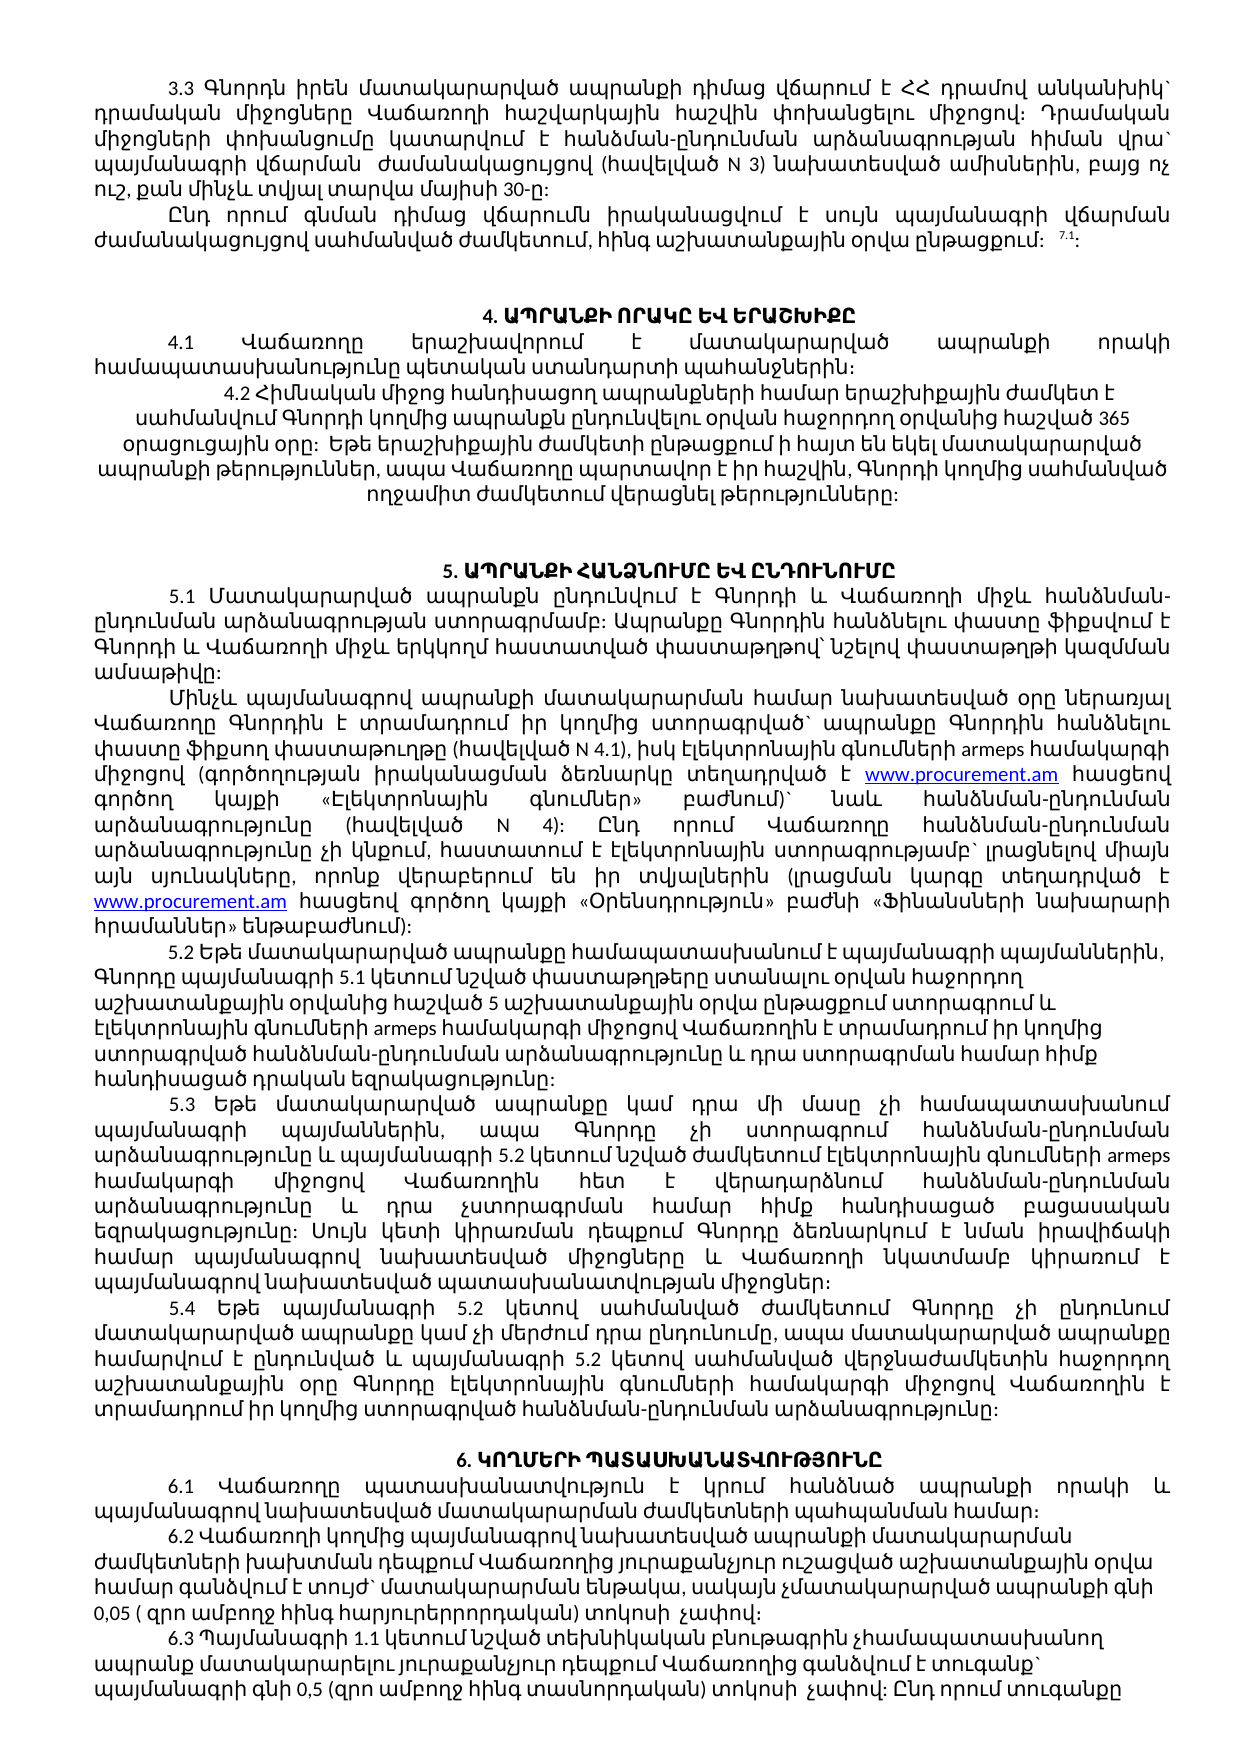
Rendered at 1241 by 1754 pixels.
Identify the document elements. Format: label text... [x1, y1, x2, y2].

text Ընդ որում գնման դիմաց վճարումն իրականացվում է սույն պայմանագրի վճարման ժամանակացույցով սահմանված ժամկետում, հինգ աշխատանքային օրվա ընթացքում: 7.1: [94, 202, 1171, 253]
text 6. ԿՈՂՄԵՐԻ ՊԱՏԱՍԽԱՆԱՏՎՈՒԹՅՈՒՆԸ [94, 1447, 1171, 1473]
text 5.3 Եթե մատակարարված ապրանքը կամ դրա մի մասը չի համապատասխանում պայմանագրի պայմաններին, ապա Գնորդը չի ստորագրում հանձնման-ընդունման արձանագրությունը և պայմանագրի 5.2 կետում նշված ժամկետում էլեկտրոնային գնումների armeps համակարգի միջոցով Վաճառողին հետ է վերադարձնում հանձնման-ընդունման արձանագրությունը և դրա չստորագրման համար հիմք հանդիսացած բացասական եզրակացությունը: Սույն կետի կիրառման դեպքում Գնորդը ձեռնարկում է նման իրավիճակի համար պայմանագրով նախատեսված միջոցները և Վաճառողի նկատմամբ կիրառում է պայմանագրով նախատեսված պատասխանատվության միջոցներ։ [94, 1092, 1171, 1295]
text 5.4 Եթե պայմանագրի 5.2 կետով սահմանված ժամկետում Գնորդը չի ընդունում մատակարարված ապրանքը կամ չի մերժում դրա ընդունումը, ապա մատակարարված ապրանքը համարվում է ընդունված և պայմանագրի 5.2 կետով սահմանված վերջնաժամկետին հաջորդող աշխատանքային օրը Գնորդը էլեկտրոնային գնումների համակարգի միջոցով Վաճառողին է տրամադրում իր կողմից ստորագրված հանձնման-ընդունման արձանագրությունը: [94, 1295, 1171, 1422]
text 5. ԱՊՐԱՆՔԻ ՀԱՆՁՆՈՒՄԸ ԵՎ ԸՆԴՈՒՆՈՒՄԸ [94, 558, 1171, 583]
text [94, 1625, 1171, 1702]
text Մինչև պայմանագրով ապրանքի մատակարարման համար նախատեսված օրը ներառյալ Վաճառողը Գնորդին է տրամադրում իր կողմից ստորագրված` ապրանքը Գնորդին հանձնելու փաստը ֆիքսող փաստաթուղթը (հավելված N 4.1), իսկ էլեկտրոնային գնումների armeps համակարգի միջոցով (գործողության իրականացման ձեռնարկը տեղադրված է www.procurement.am հասցեով գործող կայքի «Էլեկտրոնային գնումներ» բաժնում)` նաև հանձնման-ընդունման արձանագրությունը (հավելված N 4): Ընդ որում Վաճառողը հանձնման-ընդունման արձանագրությունը չի կնքում, հաստատում է էլեկտրոնային ստորագրությամբ` լրացնելով միայն այն սյունակները, որոնք վերաբերում են իր տվյալներին (լրացման կարգը տեղադրված է www.procurement.am հասցեով գործող կայքի «Օրենսդրություն» բաժնի «Ֆինանսների նախարարի հրամաններ» ենթաբաժնում): [94, 685, 1171, 939]
text 5.2 Եթե մատակարարված ապրանքը համապատասխանում է պայմանագրի պայմաններին, Գնորդը պայմանագրի 5.1 կետում նշված փաստաթղթերը ստանալու օրվան հաջորդող աշխատանքային օրվանից հաշված 5 աշխատանքային օրվա ընթացքում ստորագրում և էլեկտրոնային գնումների armeps համակարգի միջոցով Վաճառողին է տրամադրում իր կողմից ստորագրված հանձնման-ընդունման արձանագրությունը և դրա ստորագրման համար հիմք հանդիսացած դրական եզրակացությունը: [94, 939, 1171, 1092]
text 4. ԱՊՐԱՆՔԻ ՈՐԱԿԸ ԵՎ ԵՐԱՇԽԻՔԸ [94, 304, 1171, 329]
text 5.1 Մատակարարված ապրանքն ընդունվում է Գնորդի և Վաճառողի միջև հանձնման-ընդունման արձանագրության ստորագրմամբ: Ապրանքը Գնորդին հանձնելու փաստը ֆիքսվում է Գնորդի և Վաճառողի միջև երկկողմ հաստատված փաստաթղթով՝ նշելով փաստաթղթի կազմման ամսաթիվը: [94, 583, 1171, 685]
text 4.2 Հիմնական միջոց հանդիսացող ապրանքների համար երաշխիքային ժամկետ է սահմանվում Գնորդի կողմից ապրանքն ընդունվելու օրվան հաջորդող օրվանից հաշված 365 օրացուցային օրը: Եթե երաշխիքային ժամկետի ընթացքում ի հայտ են եկել մատակարարված ապրանքի թերություններ, ապա Վաճառողը պարտավոր է իր հաշվին, Գնորդի կողմից սահմանված ողջամիտ ժամկետում վերացնել թերությունները: [94, 380, 366, 507]
text 4.1 Վաճառողը երաշխավորում է մատակարարված ապրանքի որակի համապատասխանությունը պետական ստանդարտի պահանջներին։ [94, 329, 1171, 380]
text 6.1 Վաճառողը պատասխանատվություն է կրում հանձնած ապրանքի որակի և պայմանագրով նախատեսված մատակարարման ժամկետների պահպանման համար։ [94, 1473, 1171, 1524]
text 6.2 Վաճառողի կողմից պայմանագրով նախատեսված ապրանքի մատակարարման ժամկետների խախտման դեպքում Վաճառողից յուրաքանչյուր ուշացված աշխատանքային օրվա համար գանձվում է տույժ` մատակարարման ենթակա, սակայն չմատակարարված ապրանքի գնի 0,05 ( զրո ամբողջ հինգ հարյուրերրորդական) տոկոսի չափով։ [94, 1524, 1171, 1625]
text 4.2 Հիմնական միջոց հանդիսացող ապրանքների համար երաշխիքային ժամկետ է սահմանվում Գնորդի կողմից ապրանքն ընդունվելու օրվան հաջորդող օրվանից հաշված 365 օրացուցային օրը: Եթե երաշխիքային ժամկետի ընթացքում ի հայտ են եկել մատակարարված ապրանքի թերություններ, ապա Վաճառողը պարտավոր է իր հաշվին, Գնորդի կողմից սահմանված ողջամիտ ժամկետում վերացնել թերությունները: [899, 380, 1171, 507]
text 3.3 Գնորդն իրեն մատակարարված ապրանքի դիմաց վճարում է ՀՀ դրամով անկանխիկ` դրամական միջոցները Վաճառողի հաշվարկային հաշվին փոխանցելու միջոցով։ Դրամական միջոցների փոխանցումը կատարվում է հանձման-ընդունման արձանագրության հիման վրա` պայմանագրի վճարման ժամանակացույցով (հավելված N 3) նախատեսված ամիսներին, բայց ոչ ուշ, քան մինչև տվյալ տարվա մայիսի 30-ը: [94, 75, 1171, 202]
